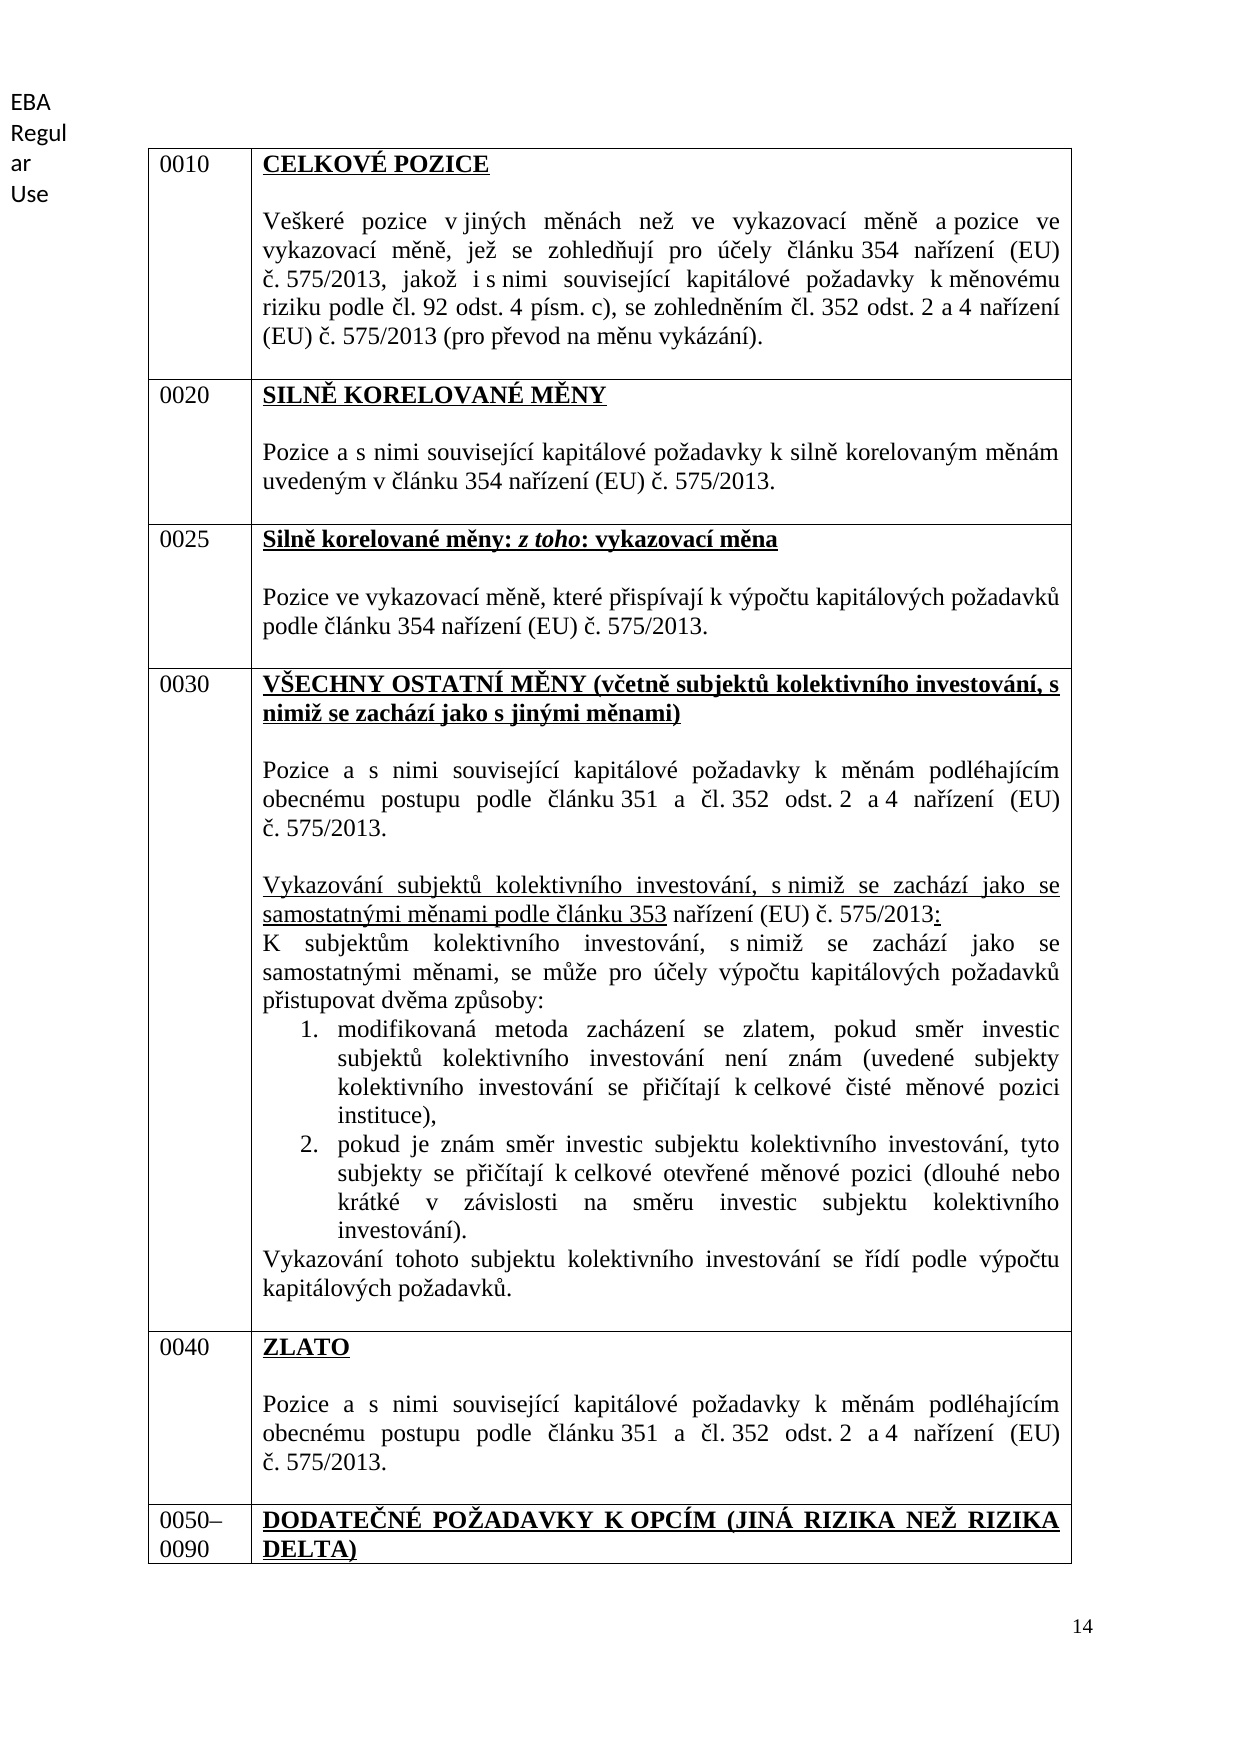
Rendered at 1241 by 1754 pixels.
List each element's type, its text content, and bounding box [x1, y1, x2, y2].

table_cell 0030 [149, 669, 251, 1331]
table_cell 0020 [149, 380, 251, 523]
table_cell VŠECHNY OSTATNÍ MĚNY (včetně subjektů kolektivního investování, s nimiž se zachází jako s jinými měnami) Pozice a s nimi související kapitálové požadavky k měnám podléhajícím obecnému postupu podle článku 351 a čl. 352 odst. 2 a 4 nařízení (EU) č. 575/2013. Vykazování subjektů kolektivního investování, s nimiž se zachází jako se samostatnými měnami podle článku 353 nařízení (EU) č. 575/2013: K subjektům kolektivního investování, s nimiž se zachází jako se samostatnými měnami, se může pro účely výpočtu kapitálových požadavků přistupovat dvěma způsoby: 1. modifikovaná metoda zacházení se zlatem, pokud směr investic subjektů kolektivního investování není znám (uvedené subjekty kolektivního investování se přičítají k celkové čisté měnové pozici instituce), 2. pokud je znám směr investic subjektu kolektivního investování, tyto subjekty se přičítají k celkové otevřené měnové pozici (dlouhé nebo krátké v závislosti na směru investic subjektu kolektivního investování). Vykazování tohoto subjektu kolektivního investování se řídí podle výpočtu kapitálových požadavků. [252, 669, 1071, 1331]
table_cell 0050–0090 [149, 1505, 251, 1563]
table_cell 0040 [149, 1332, 251, 1504]
table_cell Silně korelované měny: z toho: vykazovací měna Pozice ve vykazovací měně, které přispívají k výpočtu kapitálových požadavků podle článku 354 nařízení (EU) č. 575/2013. [252, 525, 1071, 668]
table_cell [252, 1505, 1071, 1563]
table_cell CELKOVÉ POZICE Veškeré pozice v jiných měnách než ve vykazovací měně a pozice ve vykazovací měně, jež se zohledňují pro účely článku 354 nařízení (EU) č. 575/2013, jakož i s nimi související kapitálové požadavky k měnovému riziku podle čl. 92 odst. 4 písm. c), se zohledněním čl. 352 odst. 2 a 4 nařízení (EU) č. 575/2013 (pro převod na měnu vykázání). [252, 149, 1071, 379]
table_cell 0025 [149, 525, 251, 668]
table_cell 0010 [149, 149, 251, 379]
table_cell SILNĚ KORELOVANÉ MĚNY Pozice a s nimi související kapitálové požadavky k silně korelovaným měnám uvedeným v článku 354 nařízení (EU) č. 575/2013. [252, 380, 1071, 523]
table_cell ZLATO Pozice a s nimi související kapitálové požadavky k měnám podléhajícím obecnému postupu podle článku 351 a čl. 352 odst. 2 a 4 nařízení (EU) č. 575/2013. [252, 1332, 1071, 1504]
